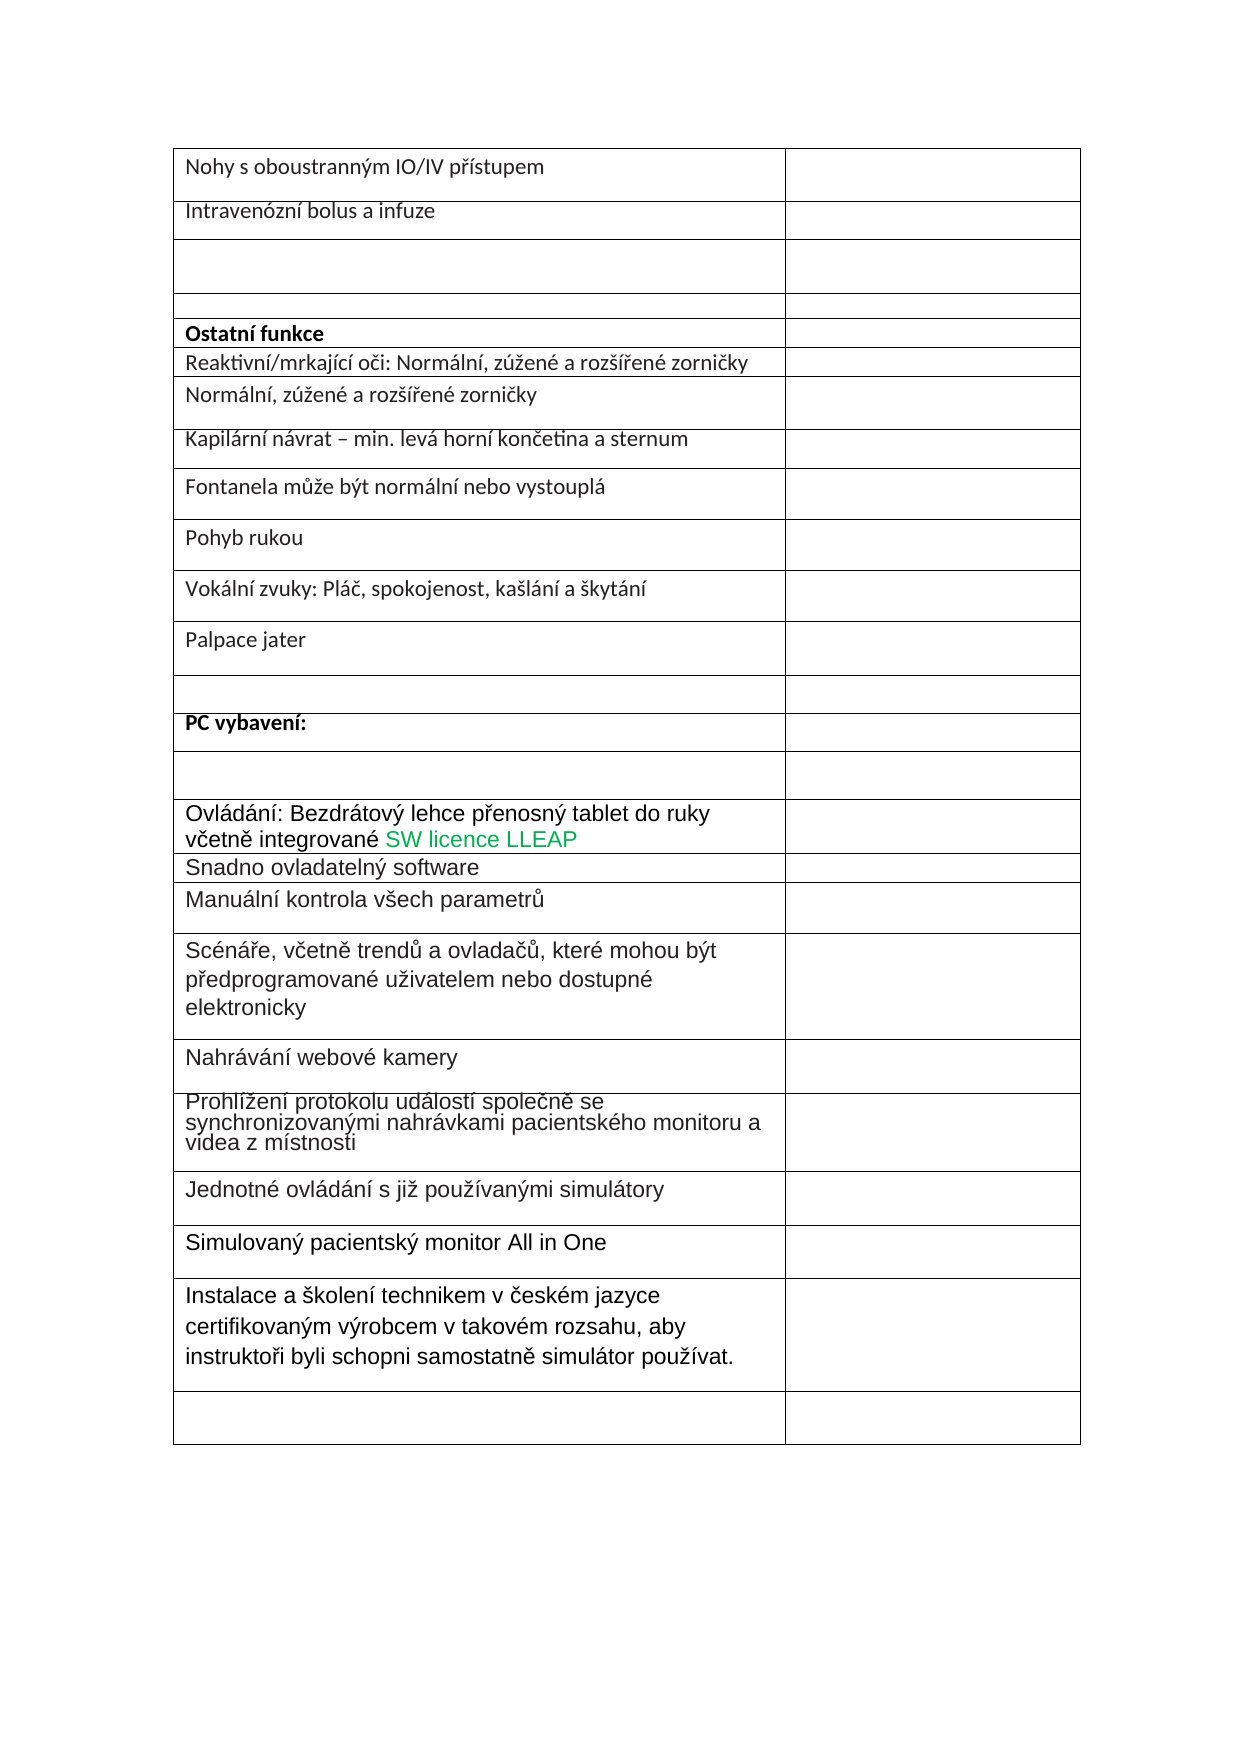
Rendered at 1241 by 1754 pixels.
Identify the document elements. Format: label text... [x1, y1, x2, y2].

table_cell [174, 752, 785, 798]
table_cell [786, 752, 1080, 798]
table_cell [786, 520, 1080, 570]
table_cell Nohy s oboustranným IO/IV přístupem [174, 149, 785, 201]
table_cell [786, 622, 1080, 674]
table_cell [786, 1172, 1080, 1224]
table_cell [786, 469, 1080, 519]
table_cell Intravenózní bolus a infuze [174, 202, 785, 239]
table_cell [786, 240, 1080, 292]
table_cell [786, 294, 1080, 318]
table_cell [174, 294, 785, 318]
table_cell [786, 430, 1080, 467]
table_cell [786, 571, 1080, 621]
table_cell [174, 676, 785, 713]
table_cell [786, 1094, 1080, 1171]
table_cell [786, 854, 1080, 882]
table_cell Instalace a školení technikem v českém jazyce certifikovaným výrobcem v takovém rozsahu, aby instruktoři byli schopni samostatně simulátor používat. [174, 1279, 785, 1391]
table_cell [786, 1040, 1080, 1092]
table_cell [786, 1392, 1080, 1444]
table_cell Vokální zvuky: Pláč, spokojenost, kašlání a škytání [174, 571, 785, 621]
table_cell [786, 800, 1080, 852]
table_cell [786, 348, 1080, 376]
table_cell [786, 202, 1080, 239]
table_cell PC vybavení: [174, 714, 785, 751]
table_cell [174, 1392, 785, 1444]
table_cell Scénáře, včetně trendů a ovladačů, které mohou být předprogramované uživatelem nebo dostupné elektronicky [174, 934, 785, 1039]
table_cell Pohyb rukou [174, 520, 785, 570]
table_cell Simulovaný pacientský monitor All in One [174, 1226, 785, 1278]
table_cell Ovládání: Bezdrátový lehce přenosný tablet do ruky včetně integrované SW licence LLEAP [174, 800, 785, 852]
table_cell Normální, zúžené a rozšířené zorničky [174, 377, 785, 429]
table_cell Palpace jater [174, 622, 785, 674]
table_cell Nahrávání webové kamery [174, 1040, 785, 1092]
table_cell Prohlížení protokolu událostí společně se synchronizovanými nahrávkami pacientského monitoru a videa z místnosti [174, 1094, 785, 1171]
table_cell [786, 149, 1080, 201]
table_cell [786, 319, 1080, 347]
table_cell Kapilární návrat – min. levá horní končetina a sternum [174, 430, 785, 467]
table_cell Ostatní funkce [174, 319, 785, 347]
table_cell [786, 1226, 1080, 1278]
table_cell [174, 240, 785, 292]
table_cell [786, 676, 1080, 713]
table_cell Reaktivní/mrkající oči: Normální, zúžené a rozšířené zorničky [174, 348, 785, 376]
table_cell Snadno ovladatelný software [174, 854, 785, 882]
table_cell [786, 1279, 1080, 1391]
table_cell Jednotné ovládání s již používanými simulátory [174, 1172, 785, 1224]
table_cell [786, 377, 1080, 429]
table_cell [786, 883, 1080, 933]
table_cell Fontanela může být normální nebo vystouplá [174, 469, 785, 519]
table_cell Manuální kontrola všech parametrů [174, 883, 785, 933]
table_cell [786, 714, 1080, 751]
table_cell [786, 934, 1080, 1039]
